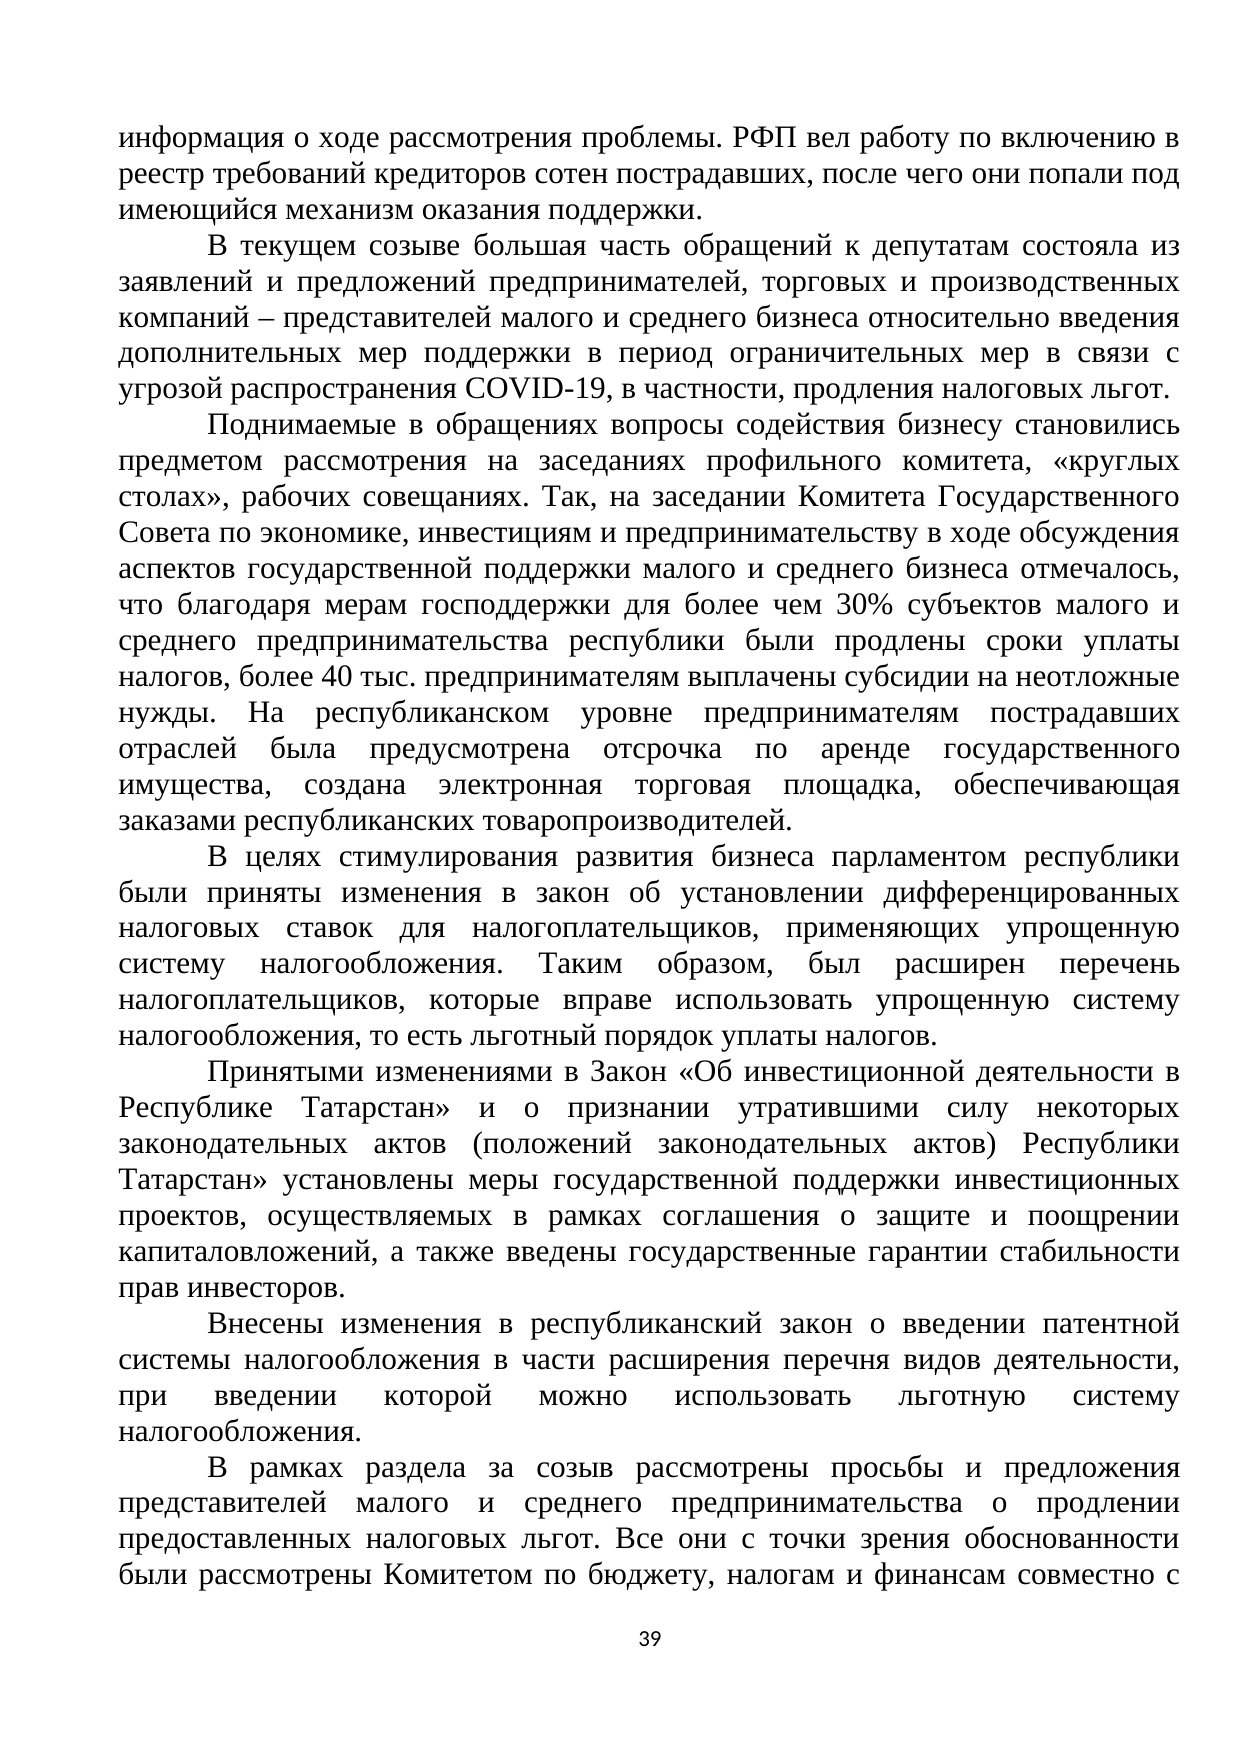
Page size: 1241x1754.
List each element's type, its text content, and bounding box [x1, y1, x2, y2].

text Поднимаемые в обращениях вопросы содействия бизнесу становились предметом рассмотрения на заседаниях профильного комитета, «круглых столах», рабочих совещаниях. Так, на заседании Комитета Государственного Совета по экономике, инвестициям и предпринимательству в ходе обсуждения аспектов государственной поддержки малого и среднего бизнеса отмечалось, что благодаря мерам господдержки для более чем 30% субъектов малого и среднего предпринимательства республики были продлены сроки уплаты налогов, более 40 тыс. предпринимателям выплачены субсидии на неотложные нужды. На республиканском уровне предпринимателям пострадавших отраслей была предусмотрена отсрочка по аренде государственного имущества, создана электронная торговая площадка, обеспечивающая заказами республиканских товаропроизводителей. [118, 406, 1181, 837]
text В текущем созыве большая часть обращений к депутатам состояла из заявлений и предложений предпринимателей, торговых и производственных компаний – представителей малого и среднего бизнеса относительно введения дополнительных мер поддержки в период ограничительных мер в связи с угрозой распространения COVID-19, в частности, продления налоговых льгот. [118, 226, 1181, 406]
text Принятыми изменениями в Закон «Об инвестиционной деятельности в Республике Татарстан» и о признании утратившими силу некоторых законодательных актов (положений законодательных актов) Республики Татарстан» установлены меры государственной поддержки инвестиционных проектов, осуществляемых в рамках соглашения о защите и поощрении капиталовложений, а также введены государственные гарантии стабильности прав инвесторов. [118, 1052, 1181, 1304]
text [118, 118, 1181, 226]
text В целях стимулирования развития бизнеса парламентом республики были приняты изменения в закон об установлении дифференцированных налоговых ставок для налогоплательщиков, применяющих упрощенную систему налогообложения. Таким образом, был расширен перечень налогоплательщиков, которые вправе использовать упрощенную систему налогообложения, то есть льготный порядок уплаты налогов. [118, 837, 1181, 1052]
text Внесены изменения в республиканский закон о введении патентной системы налогообложения в части расширения перечня видов деятельности, при введении которой можно использовать льготную систему налогообложения. [118, 1304, 1181, 1448]
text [118, 1448, 1181, 1592]
